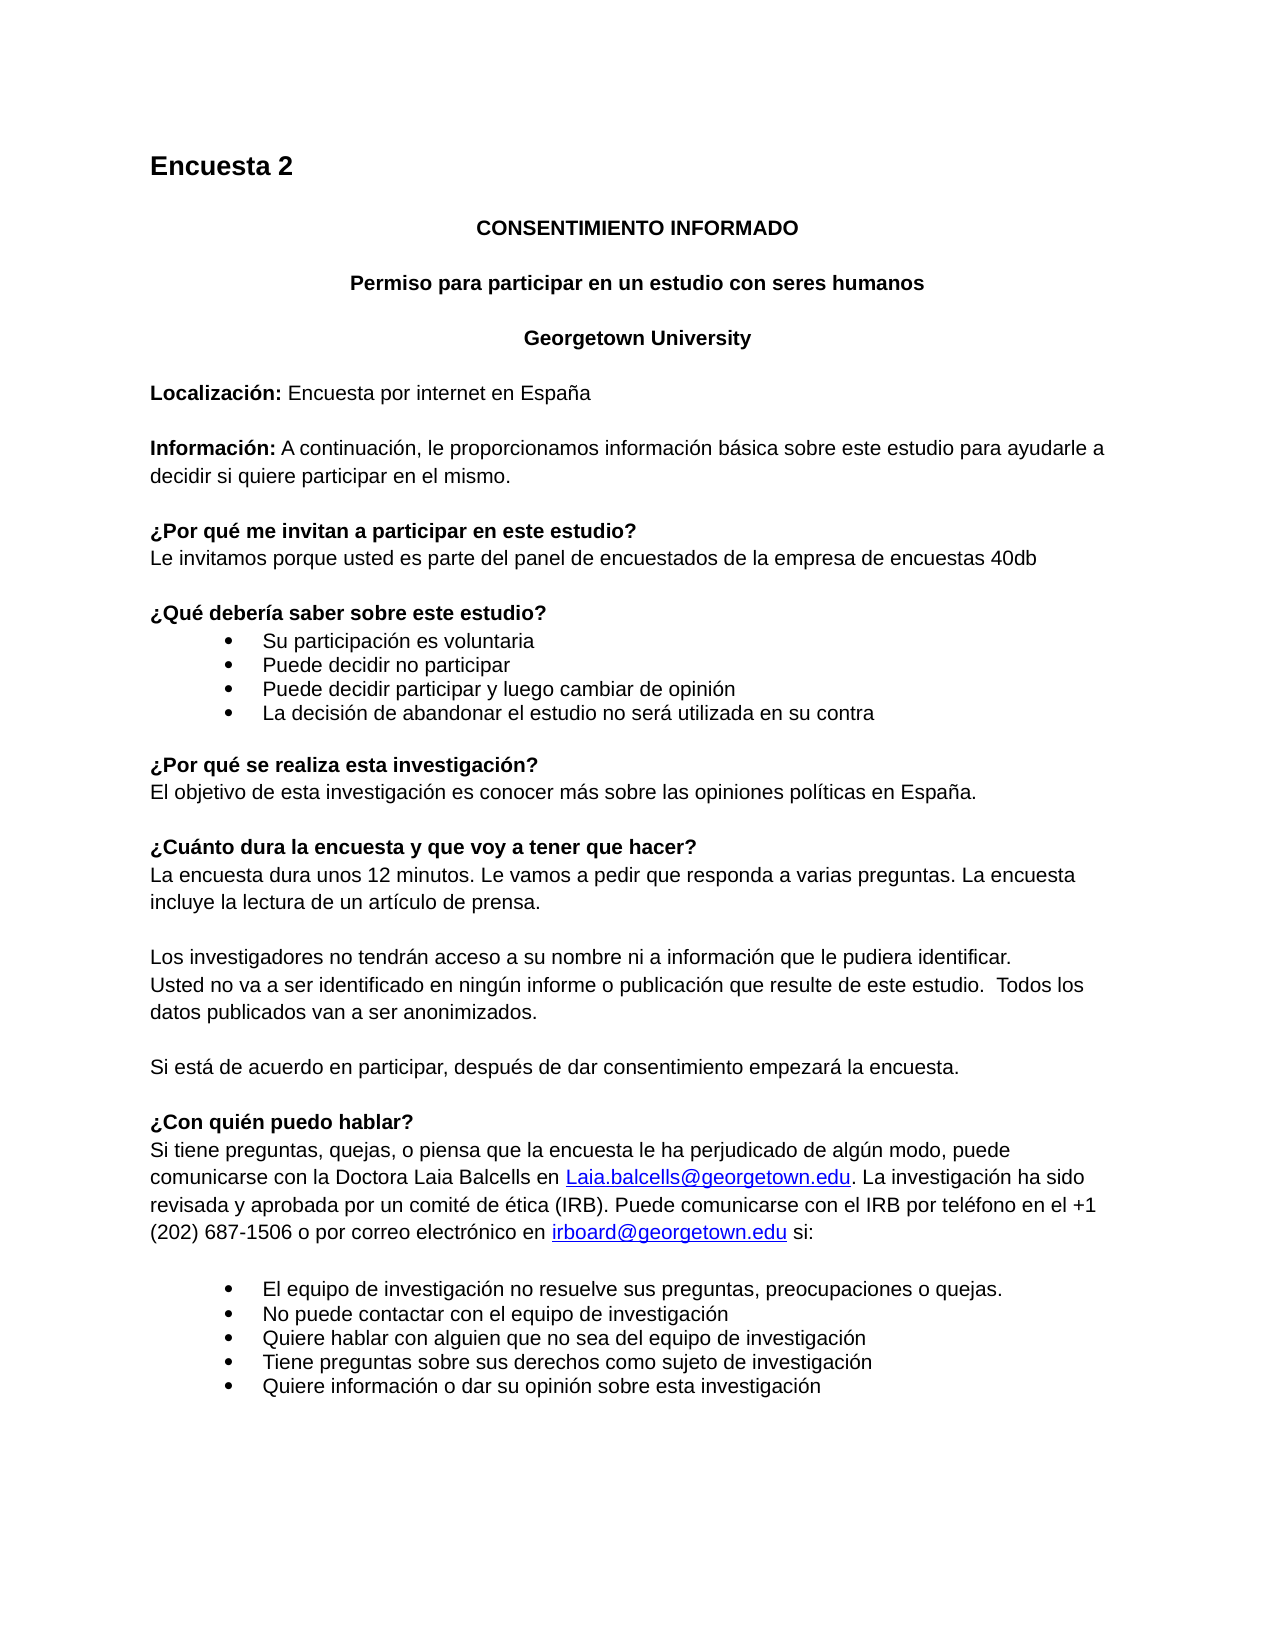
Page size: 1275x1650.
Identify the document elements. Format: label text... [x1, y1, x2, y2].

list Quiere información o dar su opinión sobre esta investigación [225, 1373, 1125, 1398]
text ¿Qué debería saber sobre este estudio? [150, 601, 1125, 625]
text ¿Por qué se realiza esta investigación? [150, 752, 1125, 776]
list No puede contactar con el equipo de investigación [225, 1301, 1125, 1325]
text El objetivo de esta investigación es conocer más sobre las opiniones políticas en España. [150, 780, 1125, 804]
text Encuesta 2 [150, 150, 1125, 181]
list Su participación es voluntaria [225, 629, 1125, 653]
text Los investigadores no tendrán acceso a su nombre ni a información que le pudiera identificar. [150, 945, 1125, 969]
text Si tiene preguntas, quejas, o piensa que la encuesta le ha perjudicado de algún modo, puede comunicarse con la Doctora Laia Balcells en Laia.balcells@georgetown.edu. La investigación ha sido revisada y aprobada por un comité de ética (IRB). Puede comunicarse con el IRB por teléfono en el +1 (202) 687-1506 o por correo electrónico en irboard@georgetown.edu si: [150, 1137, 1125, 1244]
text Localización: Encuesta por internet en España [150, 381, 1125, 405]
text Usted no va a ser identificado en ningún informe o publicación que resulte de este estudio. Todos los datos publicados van a ser anonimizados. [150, 972, 1125, 1024]
list El equipo de investigación no resuelve sus preguntas, preocupaciones o quejas. [225, 1277, 1125, 1301]
list Tiene preguntas sobre sus derechos como sujeto de investigación [225, 1349, 1125, 1373]
text La encuesta dura unos 12 minutos. Le vamos a pedir que responda a varias preguntas. La encuesta incluye la lectura de un artículo de prensa. [150, 862, 1125, 914]
text ¿Con quién puedo hablar? [150, 1110, 1125, 1134]
list Puede decidir participar y luego cambiar de opinión [225, 677, 1125, 701]
text Georgetown University [150, 326, 1125, 350]
text Si está de acuerdo en participar, después de dar consentimiento empezará la encuesta. [150, 1055, 1125, 1079]
text Información: A continuación, le proporcionamos información básica sobre este estudio para ayudarle a decidir si quiere participar en el mismo. [150, 436, 1125, 488]
list Puede decidir no participar [225, 653, 1125, 677]
text Le invitamos porque usted es parte del panel de encuestados de la empresa de encuestas 40db [150, 546, 1125, 570]
text ¿Cuánto dura la encuesta y que voy a tener que hacer? [150, 835, 1125, 859]
text Permiso para participar en un estudio con seres humanos [150, 271, 1125, 295]
text ¿Por qué me invitan a participar en este estudio? [150, 519, 1125, 543]
text CONSENTIMIENTO INFORMADO [150, 216, 1125, 240]
list Quiere hablar con alguien que no sea del equipo de investigación [225, 1325, 1125, 1349]
list La decisión de abandonar el estudio no será utilizada en su contra [225, 701, 1125, 725]
